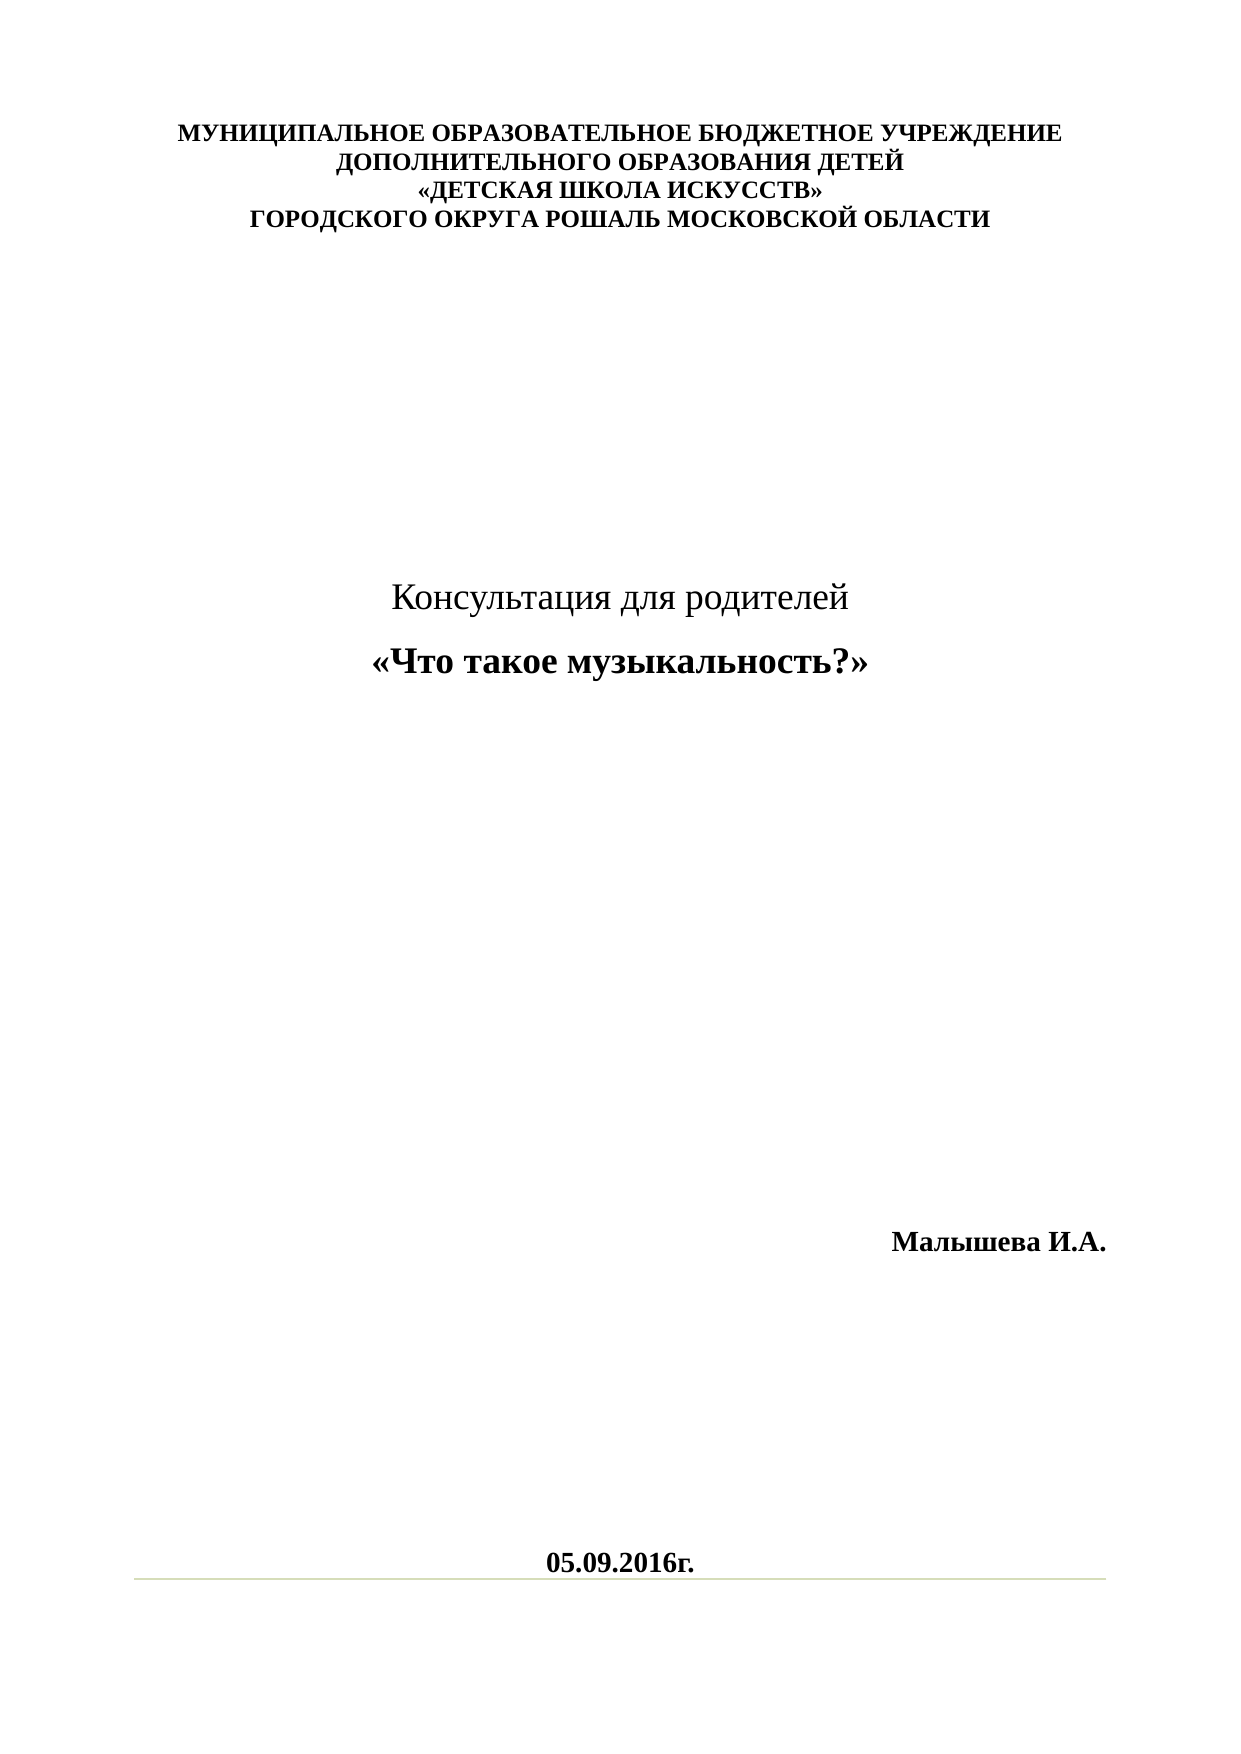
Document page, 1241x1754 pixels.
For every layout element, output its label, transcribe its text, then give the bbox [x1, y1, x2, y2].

text Малышева И.А. [134, 1207, 1106, 1258]
text «ДЕТСКАЯ ШКОЛА ИСКУССТВ» [118, 176, 1122, 204]
text ГОРОДСКОГО ОКРУГА РОШАЛЬ МОСКОВСКОЙ ОБЛАСТИ [118, 204, 1122, 233]
text «Что такое музыкальность?» [134, 630, 1106, 682]
text МУНИЦИПАЛЬНОЕ ОБРАЗОВАТЕЛЬНОЕ БЮДЖЕТНОЕ УЧРЕЖДЕНИЕ [118, 118, 1122, 147]
text Консультация для родителей [134, 566, 1106, 617]
text ДОПОЛНИТЕЛЬНОГО ОБРАЗОВАНИЯ ДЕТЕЙ [118, 147, 1122, 176]
text 05.09.2016г. [134, 1527, 1106, 1578]
